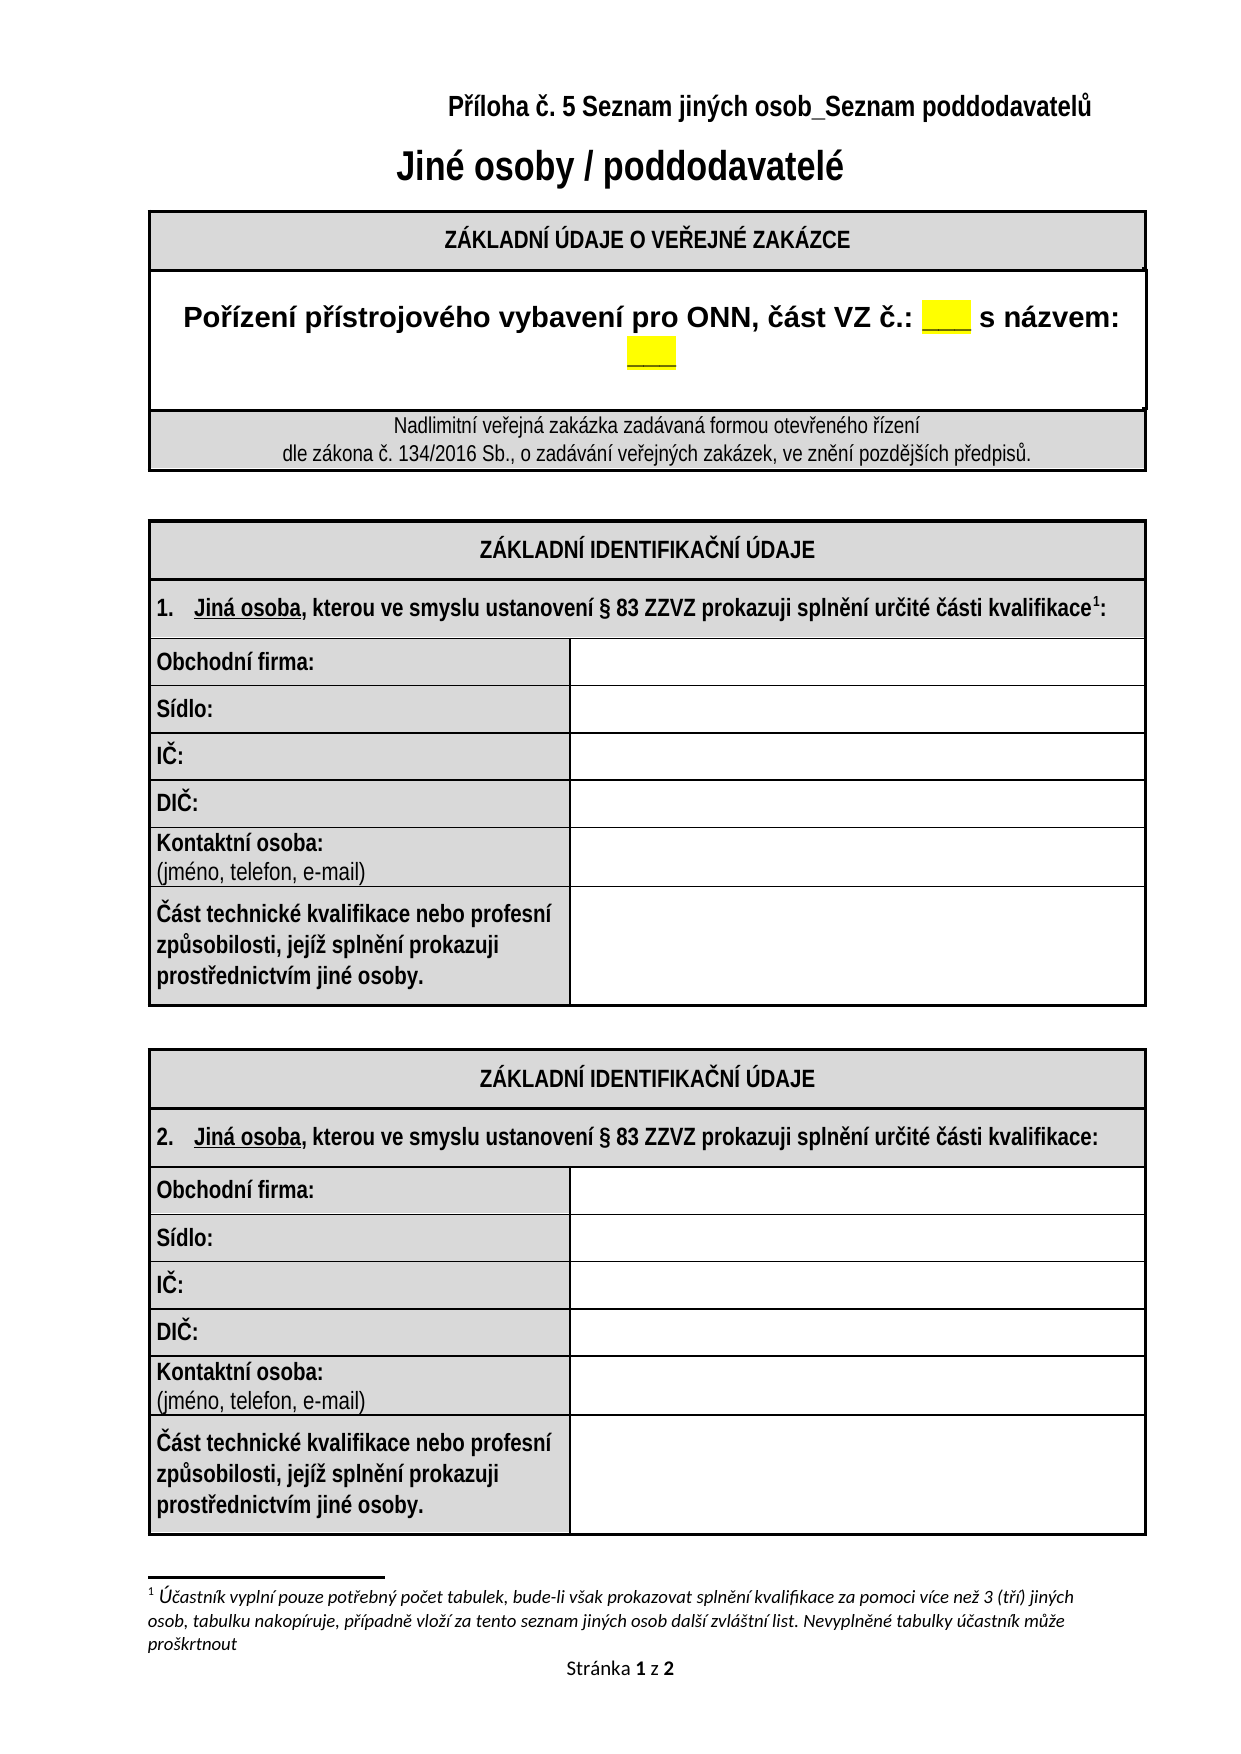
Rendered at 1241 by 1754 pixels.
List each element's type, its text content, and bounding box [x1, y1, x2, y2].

table_cell DIČ: [151, 781, 569, 827]
table_header Základní identifikační údaje [151, 1051, 1144, 1107]
table_cell IČ: [151, 734, 569, 779]
table_cell Nadlimitní veřejná zakázka zadávaná formou otevřeného řízení dle zákona č. 134/2016 Sb., o zadávání veřejných zakázek, ve znění pozdějších předpisů. [151, 412, 1144, 468]
table_cell Jiná osoba, kterou ve smyslu ustanovení § 83 ZZVZ prokazuji splnění určité části kvalifikace: [151, 1110, 1144, 1166]
text Příloha č. 5 Seznam jiných osob_Seznam poddodavatelů [148, 89, 1093, 122]
table_cell Sídlo: [151, 1215, 569, 1261]
table_cell [571, 686, 1144, 732]
table_cell [571, 1215, 1144, 1261]
table_cell DIČ: [151, 1310, 569, 1355]
text Jiné osoby / poddodavatelé [148, 141, 1093, 189]
table_cell Pořízení přístrojového vybavení pro ONN, část VZ č.: ___ s názvem: ___ [151, 272, 1145, 408]
table_cell [571, 828, 1144, 886]
table_cell [571, 781, 1144, 827]
table_cell Jiná osoba, kterou ve smyslu ustanovení § 83 ZZVZ prokazuji splnění určité části kvalifikace: [151, 581, 1144, 637]
table_cell Obchodní firma: [151, 1168, 569, 1213]
table_cell [571, 1416, 1144, 1532]
table_cell [571, 1357, 1144, 1414]
table_cell Sídlo: [151, 686, 569, 732]
table_cell [571, 887, 1144, 1004]
table_cell [571, 639, 1144, 685]
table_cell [151, 1357, 569, 1414]
table_header Základní údaje o veřejné zakázce [151, 213, 1144, 269]
table_header Základní identifikační údaje [151, 523, 1144, 578]
table_cell Část technické kvalifikace nebo profesní způsobilosti, jejíž splnění prokazuji prostřednictvím jiné osoby. [151, 887, 569, 1004]
table_cell [571, 1168, 1144, 1213]
table_cell [571, 1310, 1144, 1355]
table_cell Obchodní firma: [151, 639, 569, 685]
table_cell [571, 734, 1144, 779]
table_cell Kontaktní osoba: (jméno, telefon, e-mail) [151, 828, 569, 886]
table_cell IČ: [151, 1262, 569, 1308]
table_cell Část technické kvalifikace nebo profesní způsobilosti, jejíž splnění prokazuji prostřednictvím jiné osoby. [151, 1416, 569, 1532]
table_cell [571, 1262, 1144, 1308]
